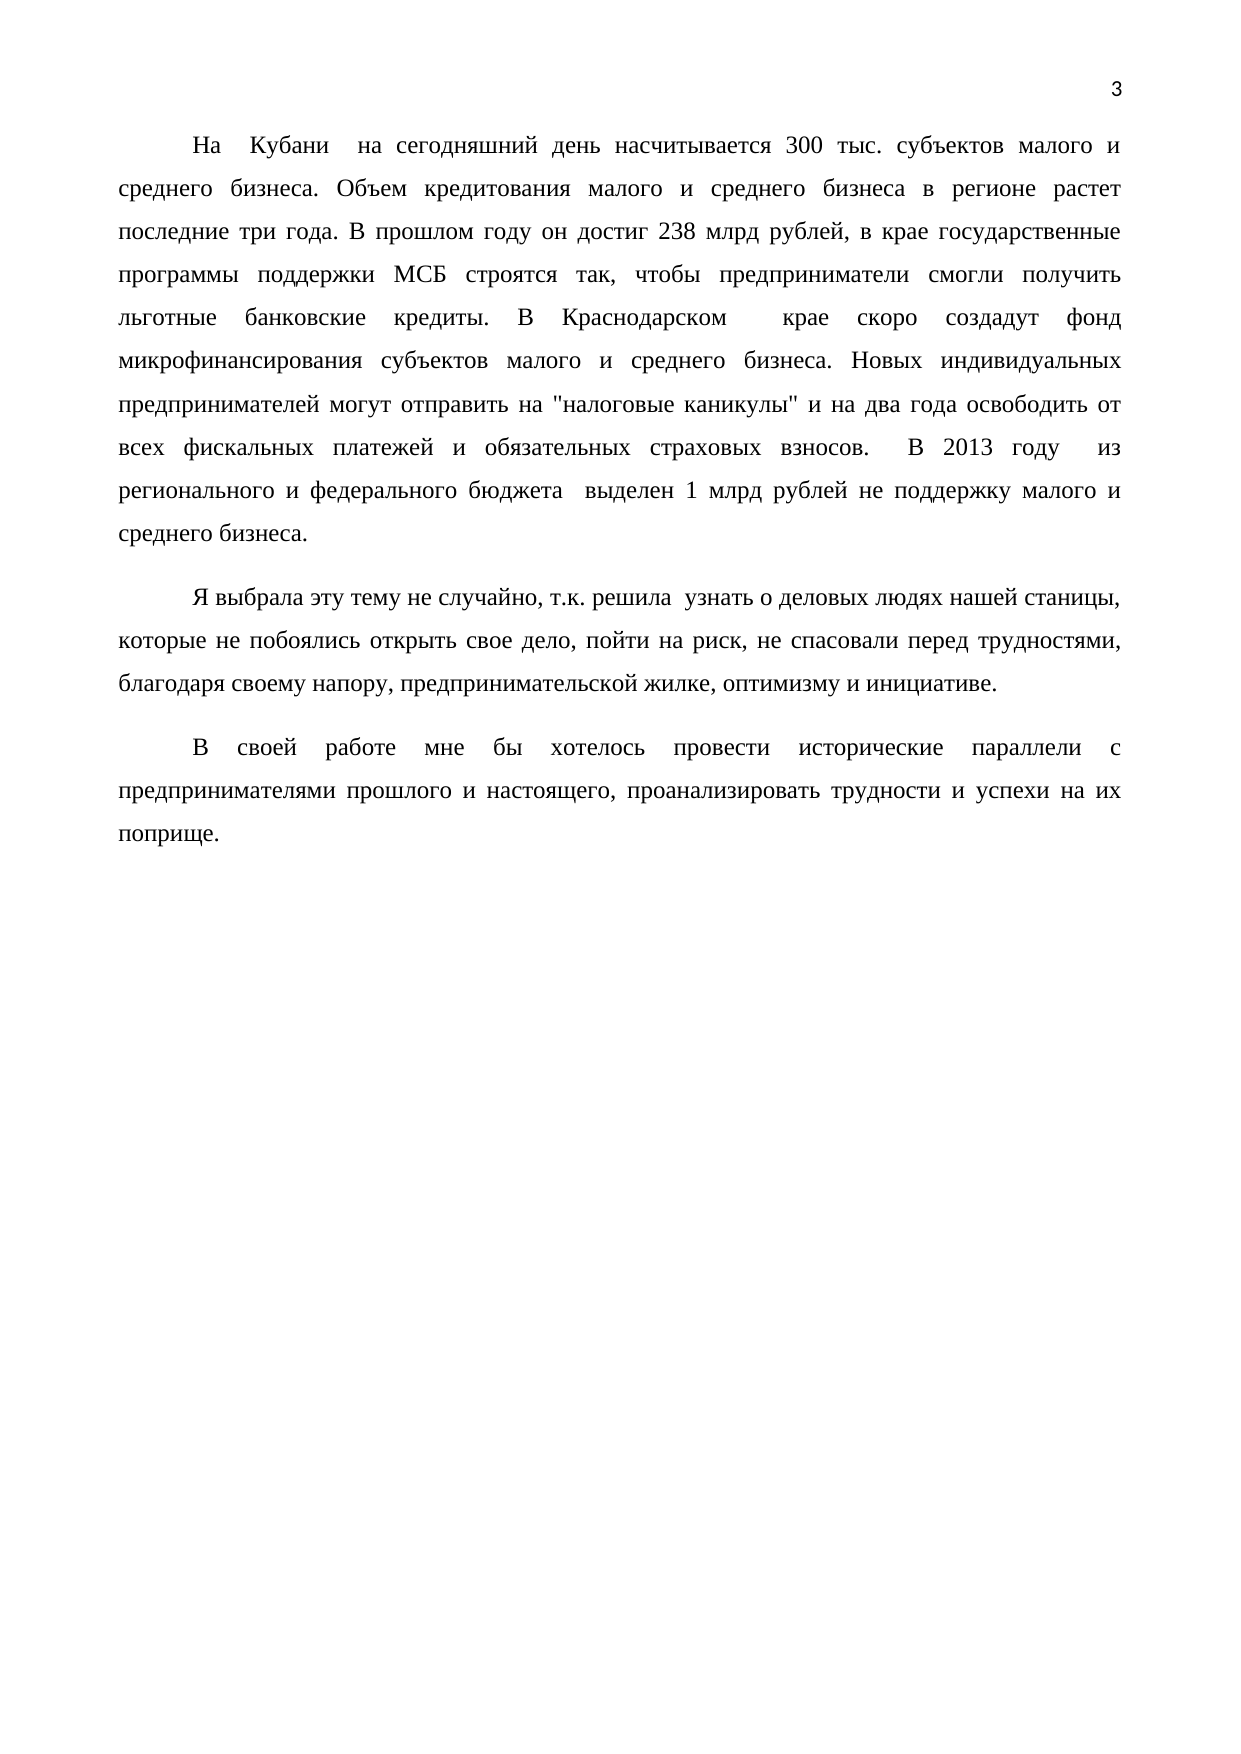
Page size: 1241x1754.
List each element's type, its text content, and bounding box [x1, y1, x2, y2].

text В своей работе мне бы хотелось провести исторические параллели с предпринимателями прошлого и настоящего, проанализировать трудности и успехи на их поприще. [118, 732, 1122, 847]
text Я выбрала эту тему не случайно, т.к. решила узнать о деловых людях нашей станицы, которые не побоялись открыть свое дело, пойти на риск, не спасовали перед трудностями, благодаря своему напору, предпринимательской жилке, оптимизму и инициативе. [118, 582, 1122, 697]
text На Кубани на сегодняшний день насчитывается 300 тыс. субъектов малого и среднего бизнеса. Объем кредитования малого и среднего бизнеса в регионе растет последние три года. В прошлом году он достиг 238 млрд рублей, в крае государственные программы поддержки МСБ строятся так, чтобы предприниматели смогли получить льготные банковские кредиты. В Краснодарском крае скоро создадут фонд микрофинансирования субъектов малого и среднего бизнеса. Новых индивидуальных предпринимателей могут отправить на "налоговые каникулы" и на два года освободить от всех фискальных платежей и обязательных страховых взносов. В 2013 году из регионального и федерального бюджета выделен 1 млрд рублей не поддержку малого и среднего бизнеса. [118, 130, 1122, 547]
